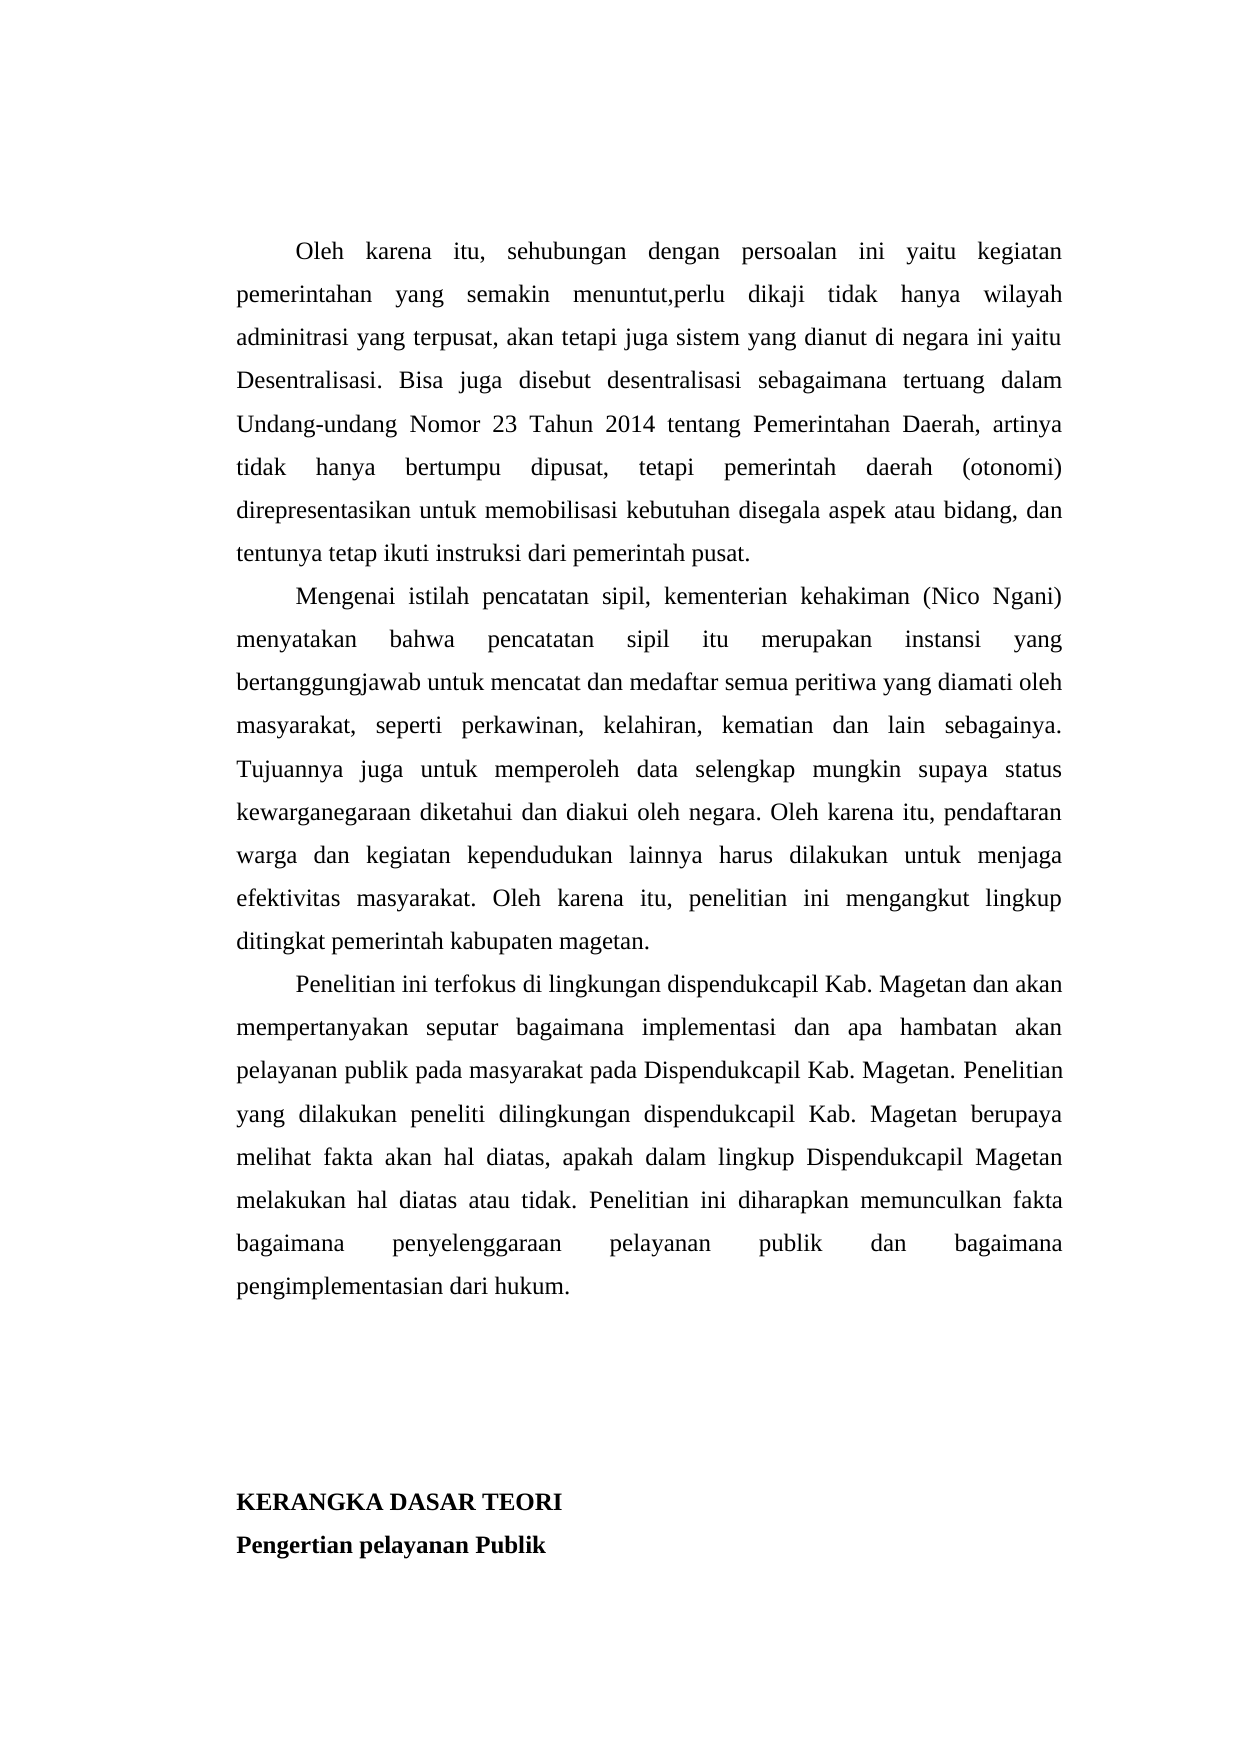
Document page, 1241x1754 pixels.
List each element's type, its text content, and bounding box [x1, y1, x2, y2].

text KERANGKA DASAR TEORI [236, 1487, 1063, 1516]
text Pengertian pelayanan Publik [236, 1530, 1063, 1559]
list Mengenai istilah pencatatan sipil, kementerian kehakiman (Nico Ngani) menyatakan bahwa pencatatan sipil itu merupakan instansi yang bertanggungjawab untuk mencatat dan medaftar semua peritiwa yang diamati oleh masyarakat, seperti perkawinan, kelahiran, kematian dan lain sebagainya. Tujuannya juga untuk memperoleh data selengkap mungkin supaya status kewarganegaraan diketahui dan diakui oleh negara. Oleh karena itu, pendaftaran warga dan kegiatan kependudukan lainnya harus dilakukan untuk menjaga efektivitas masyarakat. Oleh karena itu, penelitian ini mengangkut lingkup ditingkat pemerintah kabupaten magetan. [236, 581, 1063, 955]
list Penelitian ini terfokus di lingkungan dispendukcapil Kab. Magetan dan akan mempertanyakan seputar bagaimana implementasi dan apa hambatan akan pelayanan publik pada masyarakat pada Dispendukcapil Kab. Magetan. Penelitian yang dilakukan peneliti dilingkungan dispendukcapil Kab. Magetan berupaya melihat fakta akan hal diatas, apakah dalam lingkup Dispendukcapil Magetan melakukan hal diatas atau tidak. Penelitian ini diharapkan memunculkan fakta bagaimana penyelenggaraan pelayanan publik dan bagaimana pengimplementasian dari hukum. [236, 969, 1063, 1300]
list Oleh karena itu, sehubungan dengan persoalan ini yaitu kegiatan pemerintahan yang semakin menuntut,perlu dikaji tidak hanya wilayah adminitrasi yang terpusat, akan tetapi juga sistem yang dianut di negara ini yaitu Desentralisasi. Bisa juga disebut desentralisasi sebagaimana tertuang dalam Undang-undang Nomor 23 Tahun 2014 tentang Pemerintahan Daerah, artinya tidak hanya bertumpu dipusat, tetapi pemerintah daerah (otonomi) direpresentasikan untuk memobilisasi kebutuhan disegala aspek atau bidang, dan tentunya tetap ikuti instruksi dari pemerintah pusat. [236, 236, 1063, 567]
